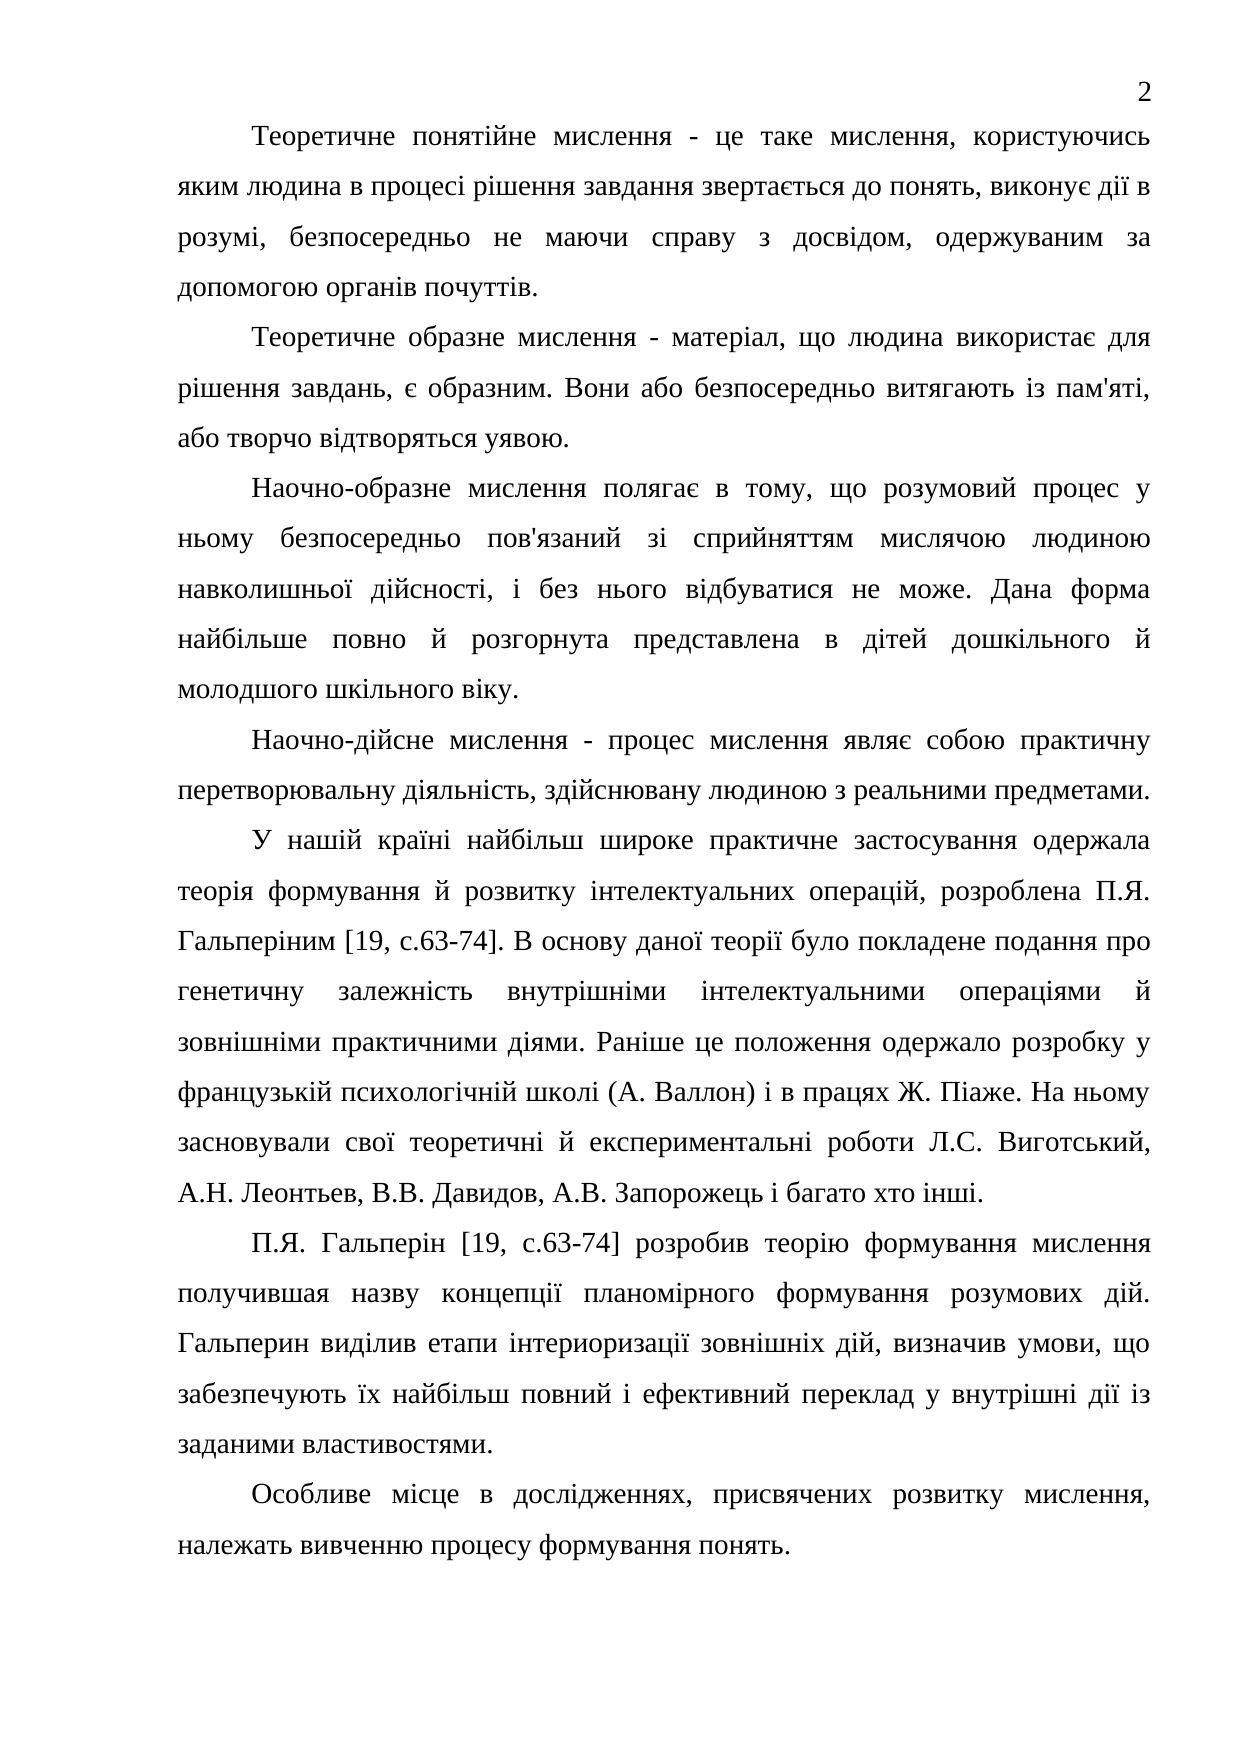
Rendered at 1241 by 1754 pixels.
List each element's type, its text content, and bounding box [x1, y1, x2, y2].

text Наочно-дійсне мислення - процес мислення являє собою практичну перетворювальну діяльність, здійснювану людиною з реальними предметами. [177, 722, 1152, 806]
text У нашій країні найбільш широке практичне застосування одержала теорія формування й розвитку інтелектуальних операцій, розроблена П.Я. Гальперіним [19, c.63-74]. В основу даної теорії було покладене подання про генетичну залежність внутрішніми інтелектуальними операціями й зовнішніми практичними діями. Раніше це положення одержало розробку у французькій психологічній школі (А. Валлон) і в працях Ж. Піаже. На ньому засновували свої теоретичні й експериментальні роботи Л.С. Виготський, А.Н. Леонтьев, В.В. Давидов, А.В. Запорожець і багато хто інші. [177, 822, 1152, 1208]
text Наочно-образне мислення полягає в тому, що розумовий процес у ньому безпосередньо пов'язаний зі сприйняттям мислячою людиною навколишньої дійсності, і без нього відбуватися не може. Дана форма найбільше повно й розгорнута представлена в дітей дошкільного й молодшого шкільного віку. [177, 470, 1152, 705]
text П.Я. Гальперін [19, c.63-74] розробив теорію формування мислення получившая назву концепції планомірного формування розумових дій. Гальперин виділив етапи інтериоризації зовнішніх дій, визначив умови, що забезпечують їх найбільш повний і ефективний переклад у внутрішні дії із заданими властивостями. [177, 1225, 1152, 1460]
text Особливе місце в дослідженнях, присвячених розвитку мислення, належать вивченню процесу формування понять. [177, 1477, 1152, 1560]
text Теоретичне образне мислення - матеріал, що людина використає для рішення завдань, є образним. Вони або безпосередньо витягають із пам'яті, або творчо відтворяться уявою. [177, 319, 1152, 453]
text Теоретичне понятійне мислення - це таке мислення, користуючись яким людина в процесі рішення завдання звертається до понять, виконує дії в розумі, безпосередньо не маючи справу з досвідом, одержуваним за допомогою органів почуттів. [177, 118, 1152, 303]
